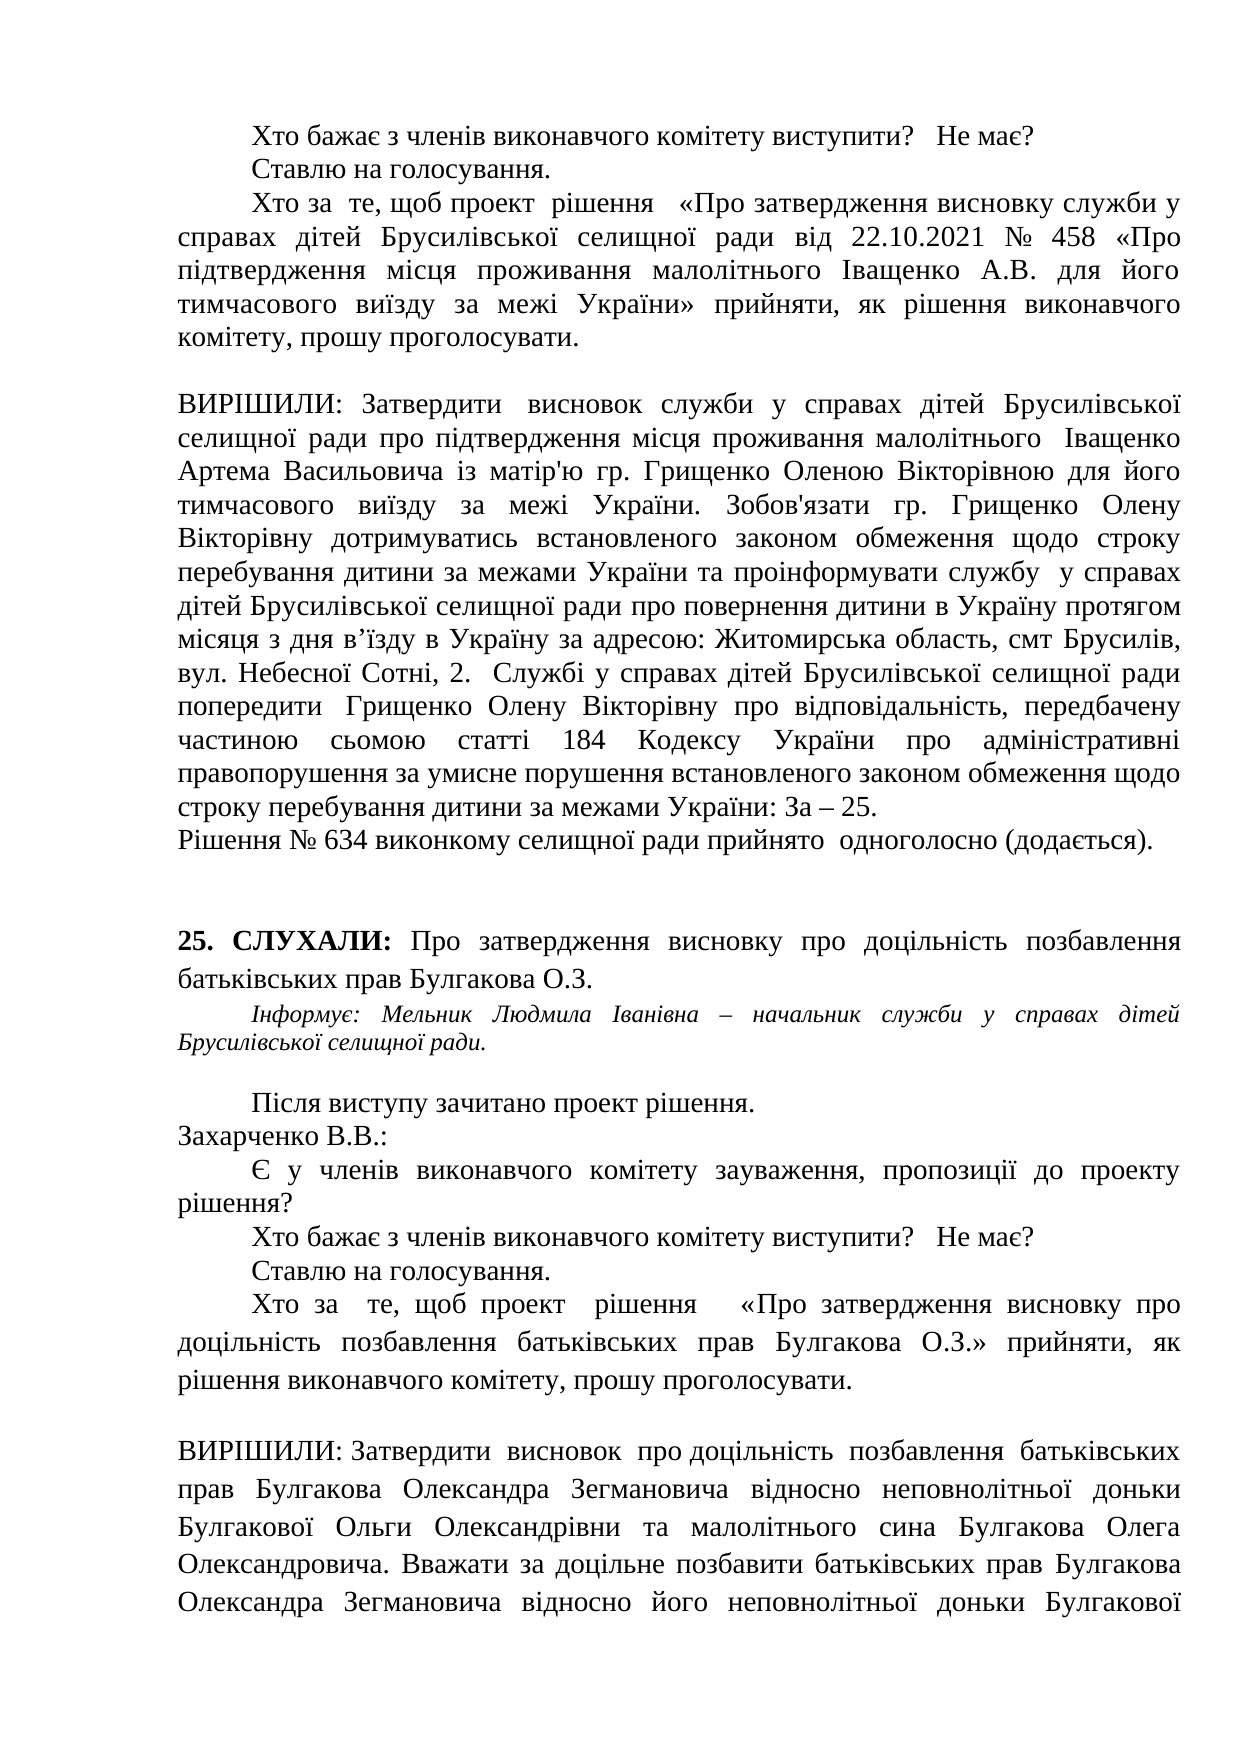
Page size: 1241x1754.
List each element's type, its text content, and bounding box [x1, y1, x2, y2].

text Є у членів виконавчого комітету зауваження, пропозиції до проекту рішення? [177, 1152, 1181, 1219]
text Хто бажає з членів виконавчого комітету виступити? Не має? [177, 118, 1181, 152]
text Захарченко В.В.: [177, 1118, 1181, 1152]
text ВИРІШИЛИ: Затвердити висновок служби у справах дітей Брусилівської селищної ради про підтвердження місця проживання малолітнього Іващенко Артема Васильовича із матір'ю гр. Грищенко Оленою Вікторівною для його тимчасового виїзду за межі України. Зобов'язати гр. Грищенко Олену Вікторівну дотримуватись встановленого законом обмеження щодо строку перебування дитини за межами України та проінформувати службу у справах дітей Брусилівської селищної ради про повернення дитини в Україну протягом місяця з дня в’їзду в Україну за адресою: Житомирська область, смт Брусилів, вул. Небесної Сотні, 2. Службі у справах дітей Брусилівської селищної ради попередити Грищенко Олену Вікторівну про відповідальність, передбачену частиною сьомою статті 184 Кодексу України про адміністративні правопорушення за умисне порушення встановленого законом обмеження щодо строку перебування дитини за межами України: За – 25. [177, 386, 1181, 822]
text Ставлю на голосування. [177, 1253, 1181, 1286]
text Хто за те, щоб проект рішення «Про затвердження висновку служби у справах дітей Брусилівської селищної ради від 22.10.2021 № 458 «Про підтвердження місця проживання малолітнього Іващенко А.В. для його тимчасового виїзду за межі України» прийняти, як рішення виконавчого комітету, прошу проголосувати. [177, 185, 1181, 353]
text Хто за те, щоб проект рішення «Про затвердження висновку про доцільність позбавлення батьківських прав Булгакова О.З.» прийняти, як рішення виконавчого комітету, прошу проголосувати. [177, 1286, 1181, 1395]
text Після виступу зачитано проект рішення. [177, 1085, 1181, 1118]
text Інформує: Мельник Людмила Іванівна – начальник служби у справах дітей Брусилівської селищної ради. [177, 999, 1181, 1056]
text Ставлю на голосування. [177, 152, 1181, 185]
text 25. СЛУХАЛИ: Про затвердження висновку про доцільність позбавлення батьківських прав Булгакова О.З. [177, 923, 1181, 994]
text Хто бажає з членів виконавчого комітету виступити? Не має? [177, 1219, 1181, 1253]
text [177, 1433, 1181, 1618]
text Рішення № 634 виконкому селищної ради прийнято одноголосно (додається). [177, 822, 1181, 856]
